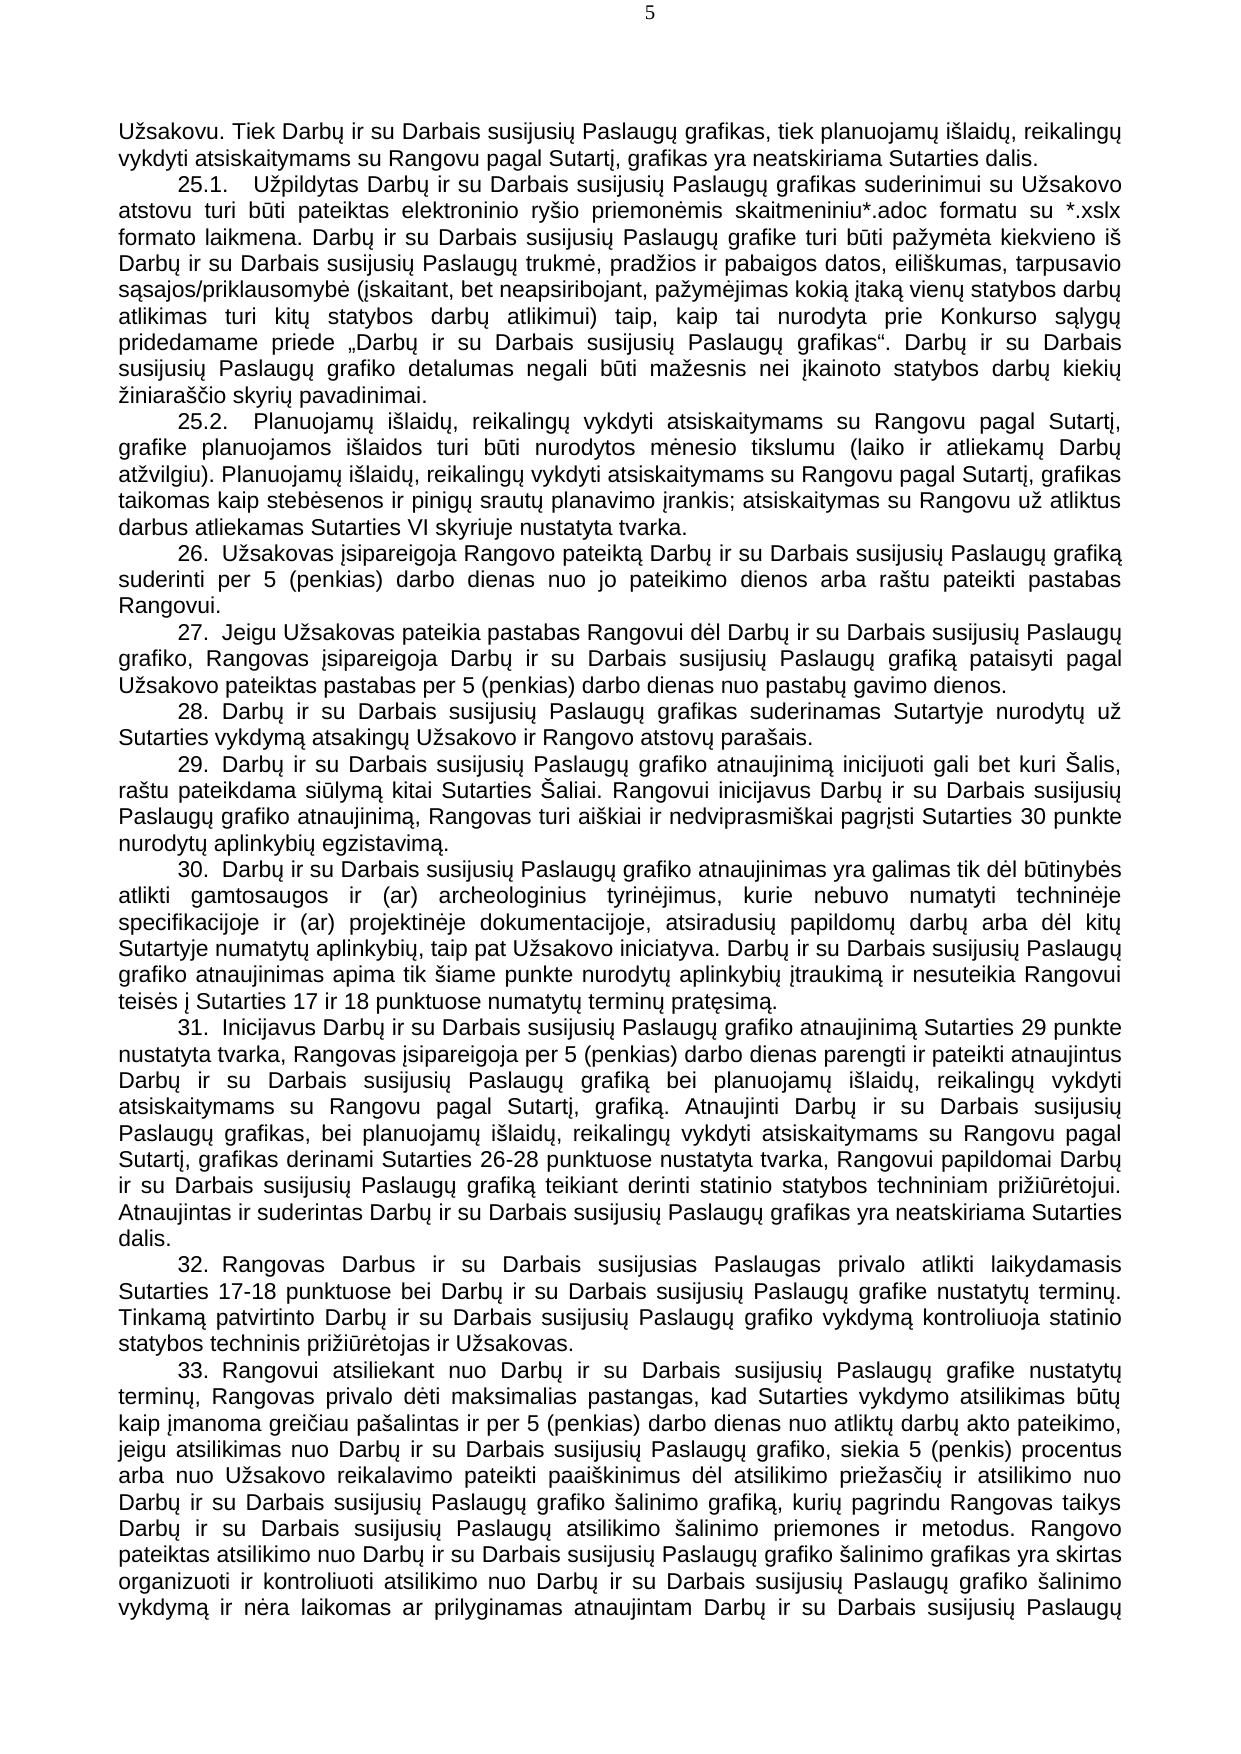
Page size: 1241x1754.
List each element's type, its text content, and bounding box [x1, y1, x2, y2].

list Darbų ir su Darbais susijusių Paslaugų grafiko atnaujinimą inicijuoti gali bet kuri Šalis, raštu pateikdama siūlymą kitai Sutarties Šaliai. Rangovui inicijavus Darbų ir su Darbais susijusių Paslaugų grafiko atnaujinimą, Rangovas turi aiškiai ir nedviprasmiškai pagrįsti Sutarties 30 punkte nurodytų aplinkybių egzistavimą. [118, 751, 1122, 856]
list Darbų ir su Darbais susijusių Paslaugų grafikas suderinamas Sutartyje nurodytų už Sutarties vykdymą atsakingų Užsakovo ir Rangovo atstovų parašais. [118, 698, 1122, 751]
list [118, 1357, 1122, 1620]
list Darbų ir su Darbais susijusių Paslaugų grafiko atnaujinimas yra galimas tik dėl būtinybės atlikti gamtosaugos ir (ar) archeologinius tyrinėjimus, kurie nebuvo numatyti techninėje specifikacijoje ir (ar) projektinėje dokumentacijoje, atsiradusių papildomų darbų arba dėl kitų Sutartyje numatytų aplinkybių, taip pat Užsakovo iniciatyva. Darbų ir su Darbais susijusių Paslaugų grafiko atnaujinimas apima tik šiame punkte nurodytų aplinkybių įtraukimą ir nesuteikia Rangovui teisės į Sutarties 17 ir 18 punktuose numatytų terminų pratęsimą. [118, 856, 1122, 1014]
list Rangovas Darbus ir su Darbais susijusias Paslaugas privalo atlikti laikydamasis Sutarties 17-18 punktuose bei Darbų ir su Darbais susijusių Paslaugų grafike nustatytų terminų. Tinkamą patvirtinto Darbų ir su Darbais susijusių Paslaugų grafiko vykdymą kontroliuoja statinio statybos techninis prižiūrėtojas ir Užsakovas. [118, 1251, 1122, 1357]
list Užsakovas įsipareigoja Rangovo pateiktą Darbų ir su Darbais susijusių Paslaugų grafiką suderinti per 5 (penkias) darbo dienas nuo jo pateikimo dienos arba raštu pateikti pastabas Rangovui. [118, 540, 1122, 619]
list Planuojamų išlaidų, reikalingų vykdyti atsiskaitymams su Rangovu pagal Sutartį, grafike planuojamos išlaidos turi būti nurodytos mėnesio tikslumu (laiko ir atliekamų Darbų atžvilgiu). Planuojamų išlaidų, reikalingų vykdyti atsiskaitymams su Rangovu pagal Sutartį, grafikas taikomas kaip stebėsenos ir pinigų srautų planavimo įrankis; atsiskaitymas su Rangovu už atliktus darbus atliekamas Sutarties VI skyriuje nustatyta tvarka. [118, 408, 1122, 540]
list Jeigu Užsakovas pateikia pastabas Rangovui dėl Darbų ir su Darbais susijusių Paslaugų grafiko, Rangovas įsipareigoja Darbų ir su Darbais susijusių Paslaugų grafiką pataisyti pagal Užsakovo pateiktas pastabas per 5 (penkias) darbo dienas nuo pastabų gavimo dienos. [118, 619, 1122, 698]
list Užpildytas Darbų ir su Darbais susijusių Paslaugų grafikas suderinimui su Užsakovo atstovu turi būti pateiktas elektroninio ryšio priemonėmis skaitmeniniu*.adoc formatu su *.xslx formato laikmena. Darbų ir su Darbais susijusių Paslaugų grafike turi būti pažymėta kiekvieno iš Darbų ir su Darbais susijusių Paslaugų trukmė, pradžios ir pabaigos datos, eiliškumas, tarpusavio sąsajos/priklausomybė (įskaitant, bet neapsiribojant, pažymėjimas kokią įtaką vienų statybos darbų atlikimas turi kitų statybos darbų atlikimui) taip, kaip tai nurodyta prie Konkurso sąlygų pridedamame priede „Darbų ir su Darbais susijusių Paslaugų grafikas“. Darbų ir su Darbais susijusių Paslaugų grafiko detalumas negali būti mažesnis nei įkainoto statybos darbų kiekių žiniaraščio skyrių pavadinimai. [118, 171, 1122, 408]
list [118, 118, 1122, 171]
list Inicijavus Darbų ir su Darbais susijusių Paslaugų grafiko atnaujinimą Sutarties 29 punkte nustatyta tvarka, Rangovas įsipareigoja per 5 (penkias) darbo dienas parengti ir pateikti atnaujintus Darbų ir su Darbais susijusių Paslaugų grafiką bei planuojamų išlaidų, reikalingų vykdyti atsiskaitymams su Rangovu pagal Sutartį, grafiką. Atnaujinti Darbų ir su Darbais susijusių Paslaugų grafikas, bei planuojamų išlaidų, reikalingų vykdyti atsiskaitymams su Rangovu pagal Sutartį, grafikas derinami Sutarties 26-28 punktuose nustatyta tvarka, Rangovui papildomai Darbų ir su Darbais susijusių Paslaugų grafiką teikiant derinti statinio statybos techniniam prižiūrėtojui. Atnaujintas ir suderintas Darbų ir su Darbais susijusių Paslaugų grafikas yra neatskiriama Sutarties dalis. [118, 1014, 1122, 1251]
